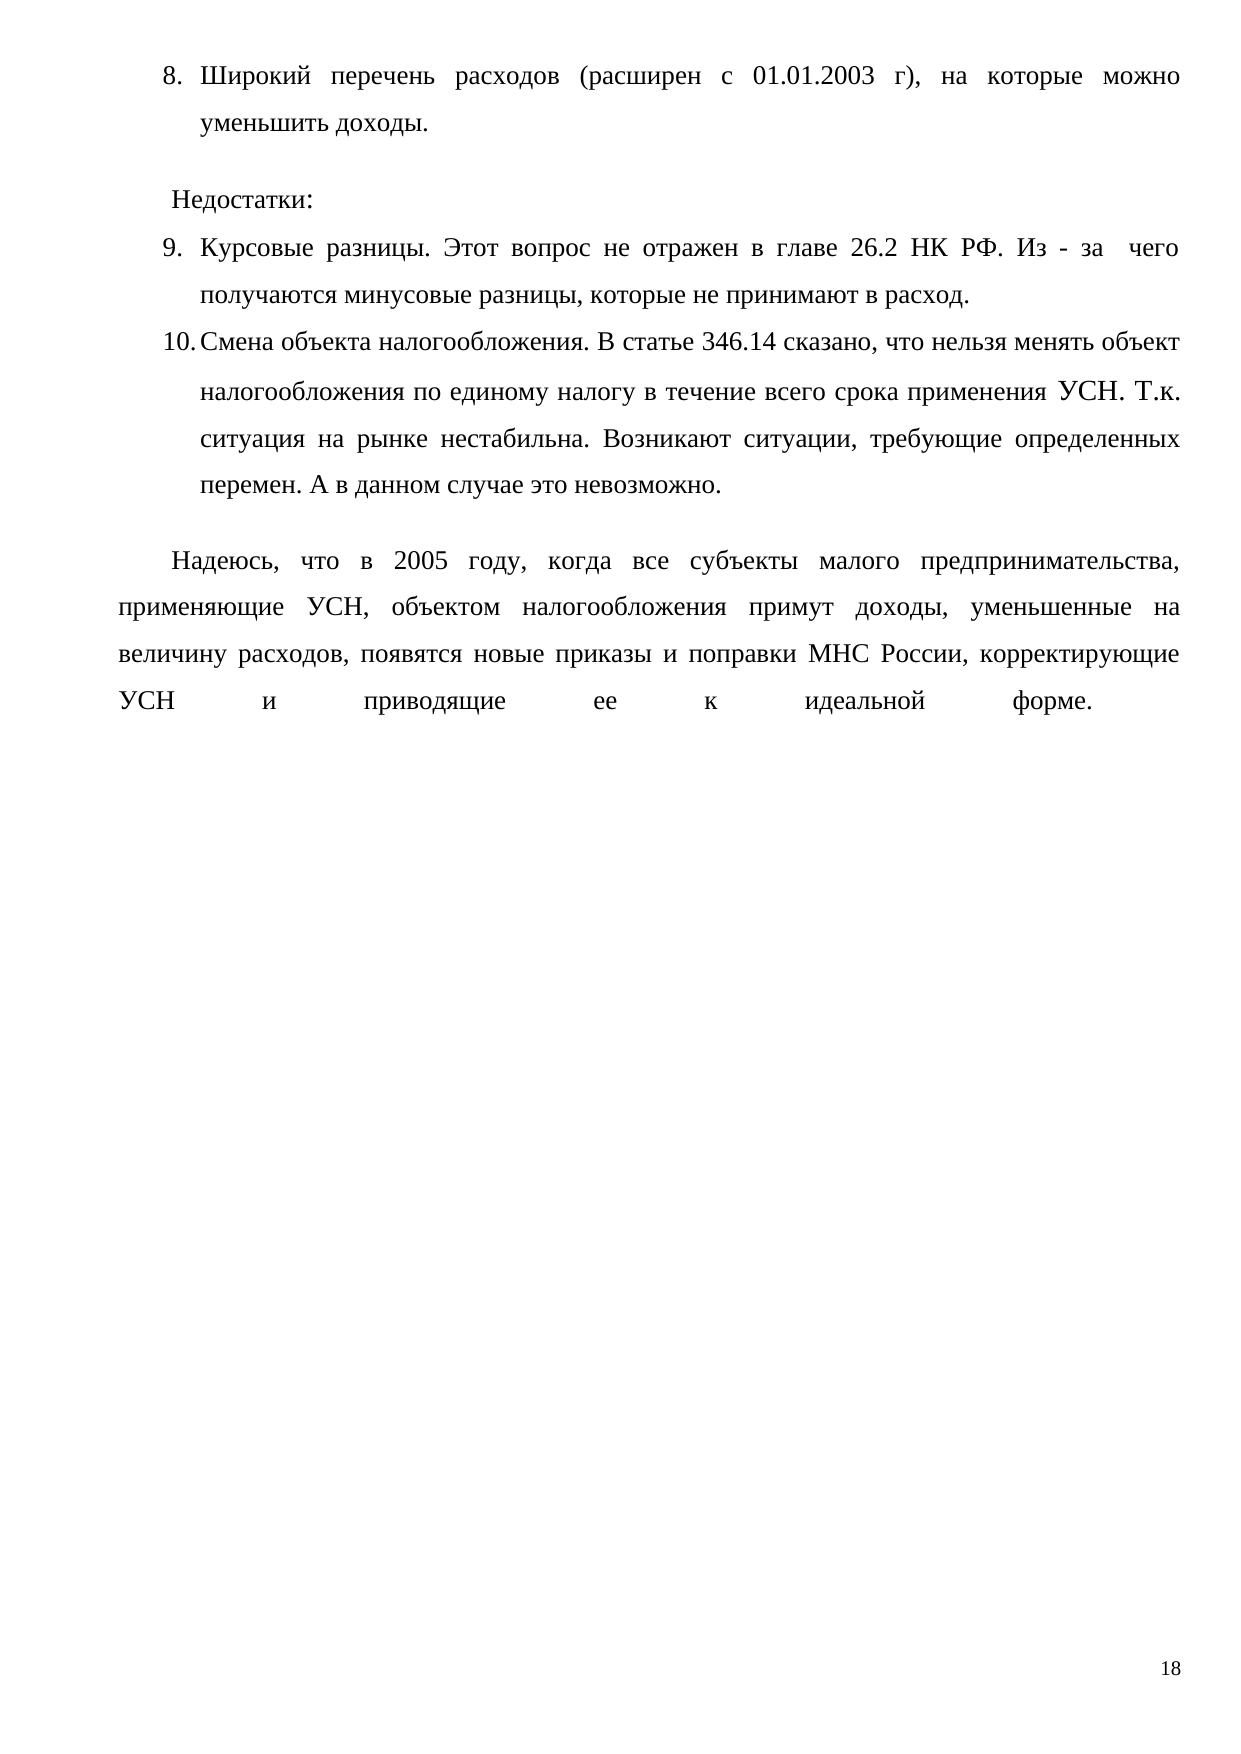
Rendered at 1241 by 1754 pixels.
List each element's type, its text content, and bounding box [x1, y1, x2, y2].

list Курсовые разницы. Этот вопрос не отражен в главе 26.2 НК РФ. Из - за чего получаются минусовые разницы, которые не принимают в расход. [162, 231, 1181, 309]
list Смена объекта налогообложения. В статье 346.14 сказано, что нельзя менять объект налогообложения по единому налогу в течение всего срока применения УСН. Т.к. ситуация на рынке нестабильна. Возникают ситуации, требующие определенных перемен. А в данном случае это невозможно. [162, 325, 1181, 499]
text Недостатки: [118, 181, 1181, 215]
text Надеюсь, что в 2005 году, когда все субъекты малого предпринимательства, применяющие УСН, объектом налогообложения примут доходы, уменьшенные на величину расходов, появятся новые приказы и поправки МНС России, корректирующие УСН и приводящие ее к идеальной форме. [118, 544, 1181, 751]
list Широкий перечень расходов (расширен с 01.01.2003 г), на которые можно уменьшить доходы. [162, 59, 1181, 137]
